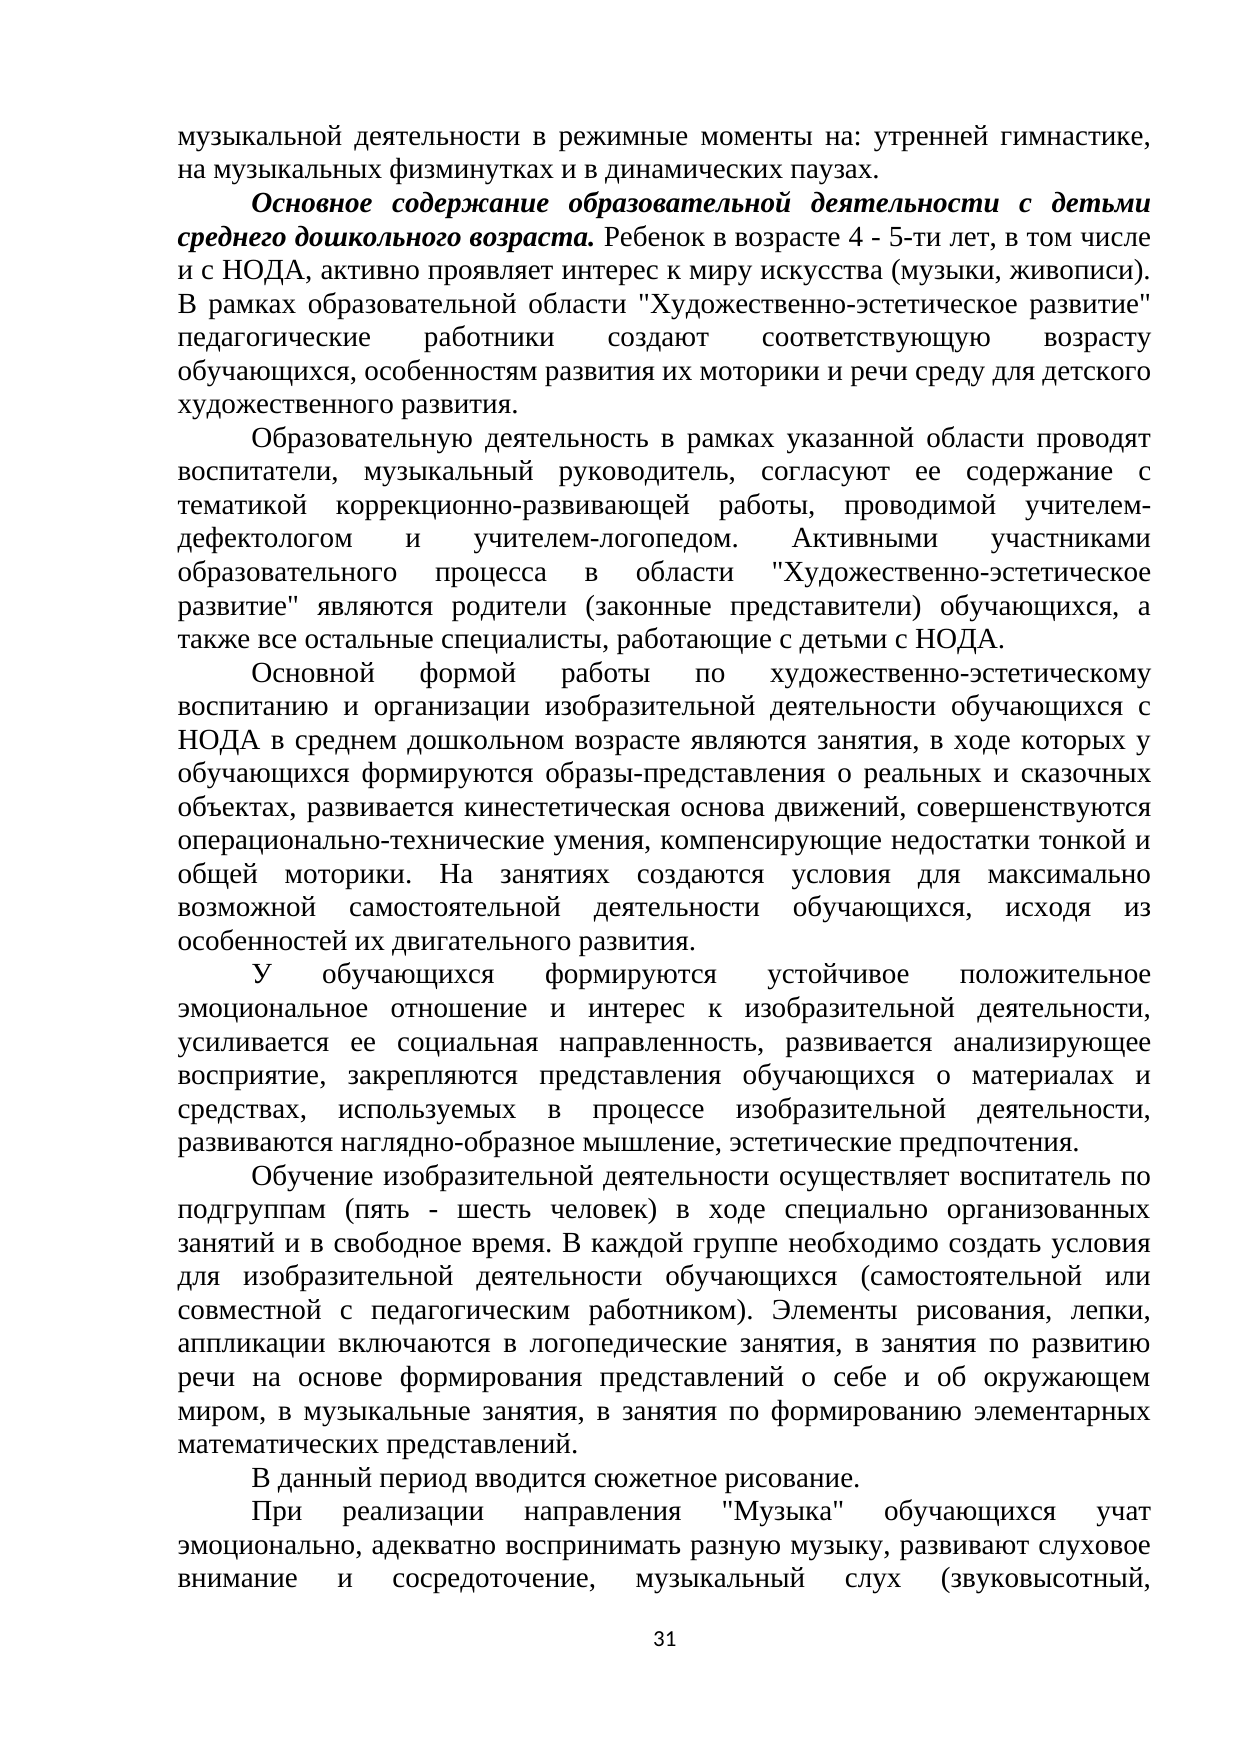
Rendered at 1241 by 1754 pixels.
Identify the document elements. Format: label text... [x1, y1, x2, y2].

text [177, 118, 1152, 185]
text Основное содержание образовательной деятельности с детьми среднего дошкольного возраста. Ребенок в возрасте 4 - 5-ти лет, в том числе и с НОДА, активно проявляет интерес к миру искусства (музыки, живописи). В рамках образовательной области "Художественно-эстетическое развитие" педагогические работники создают соответствующую возрасту обучающихся, особенностям развития их моторики и речи среду для детского художественного развития. [177, 185, 1152, 420]
text В данный период вводится сюжетное рисование. [177, 1460, 1152, 1493]
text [177, 1493, 1152, 1594]
text Основной формой работы по художественно-эстетическому воспитанию и организации изобразительной деятельности обучающихся с НОДА в среднем дошкольном возрасте являются занятия, в ходе которых у обучающихся формируются образы-представления о реальных и сказочных объектах, развивается кинестетическая основа движений, совершенствуются операционально-технические умения, компенсирующие недостатки тонкой и общей моторики. На занятиях создаются условия для максимально возможной самостоятельной деятельности обучающихся, исходя из особенностей их двигательного развития. [177, 655, 1152, 957]
text Обучение изобразительной деятельности осуществляет воспитатель по подгруппам (пять - шесть человек) в ходе специально организованных занятий и в свободное время. В каждой группе необходимо создать условия для изобразительной деятельности обучающихся (самостоятельной или совместной с педагогическим работником). Элементы рисования, лепки, аппликации включаются в логопедические занятия, в занятия по развитию речи на основе формирования представлений о себе и об окружающем миром, в музыкальные занятия, в занятия по формированию элементарных математических представлений. [177, 1158, 1152, 1460]
text Образовательную деятельность в рамках указанной области проводят воспитатели, музыкальный руководитель, согласуют ее содержание с тематикой коррекционно-развивающей работы, проводимой учителем-дефектологом и учителем-логопедом. Активными участниками образовательного процесса в области "Художественно-эстетическое развитие" являются родители (законные представители) обучающихся, а также все остальные специалисты, работающие с детьми с НОДА. [177, 420, 1152, 655]
text У обучающихся формируются устойчивое положительное эмоциональное отношение и интерес к изобразительной деятельности, усиливается ее социальная направленность, развивается анализирующее восприятие, закрепляются представления обучающихся о материалах и средствах, используемых в процессе изобразительной деятельности, развиваются наглядно-образное мышление, эстетические предпочтения. [177, 957, 1152, 1158]
